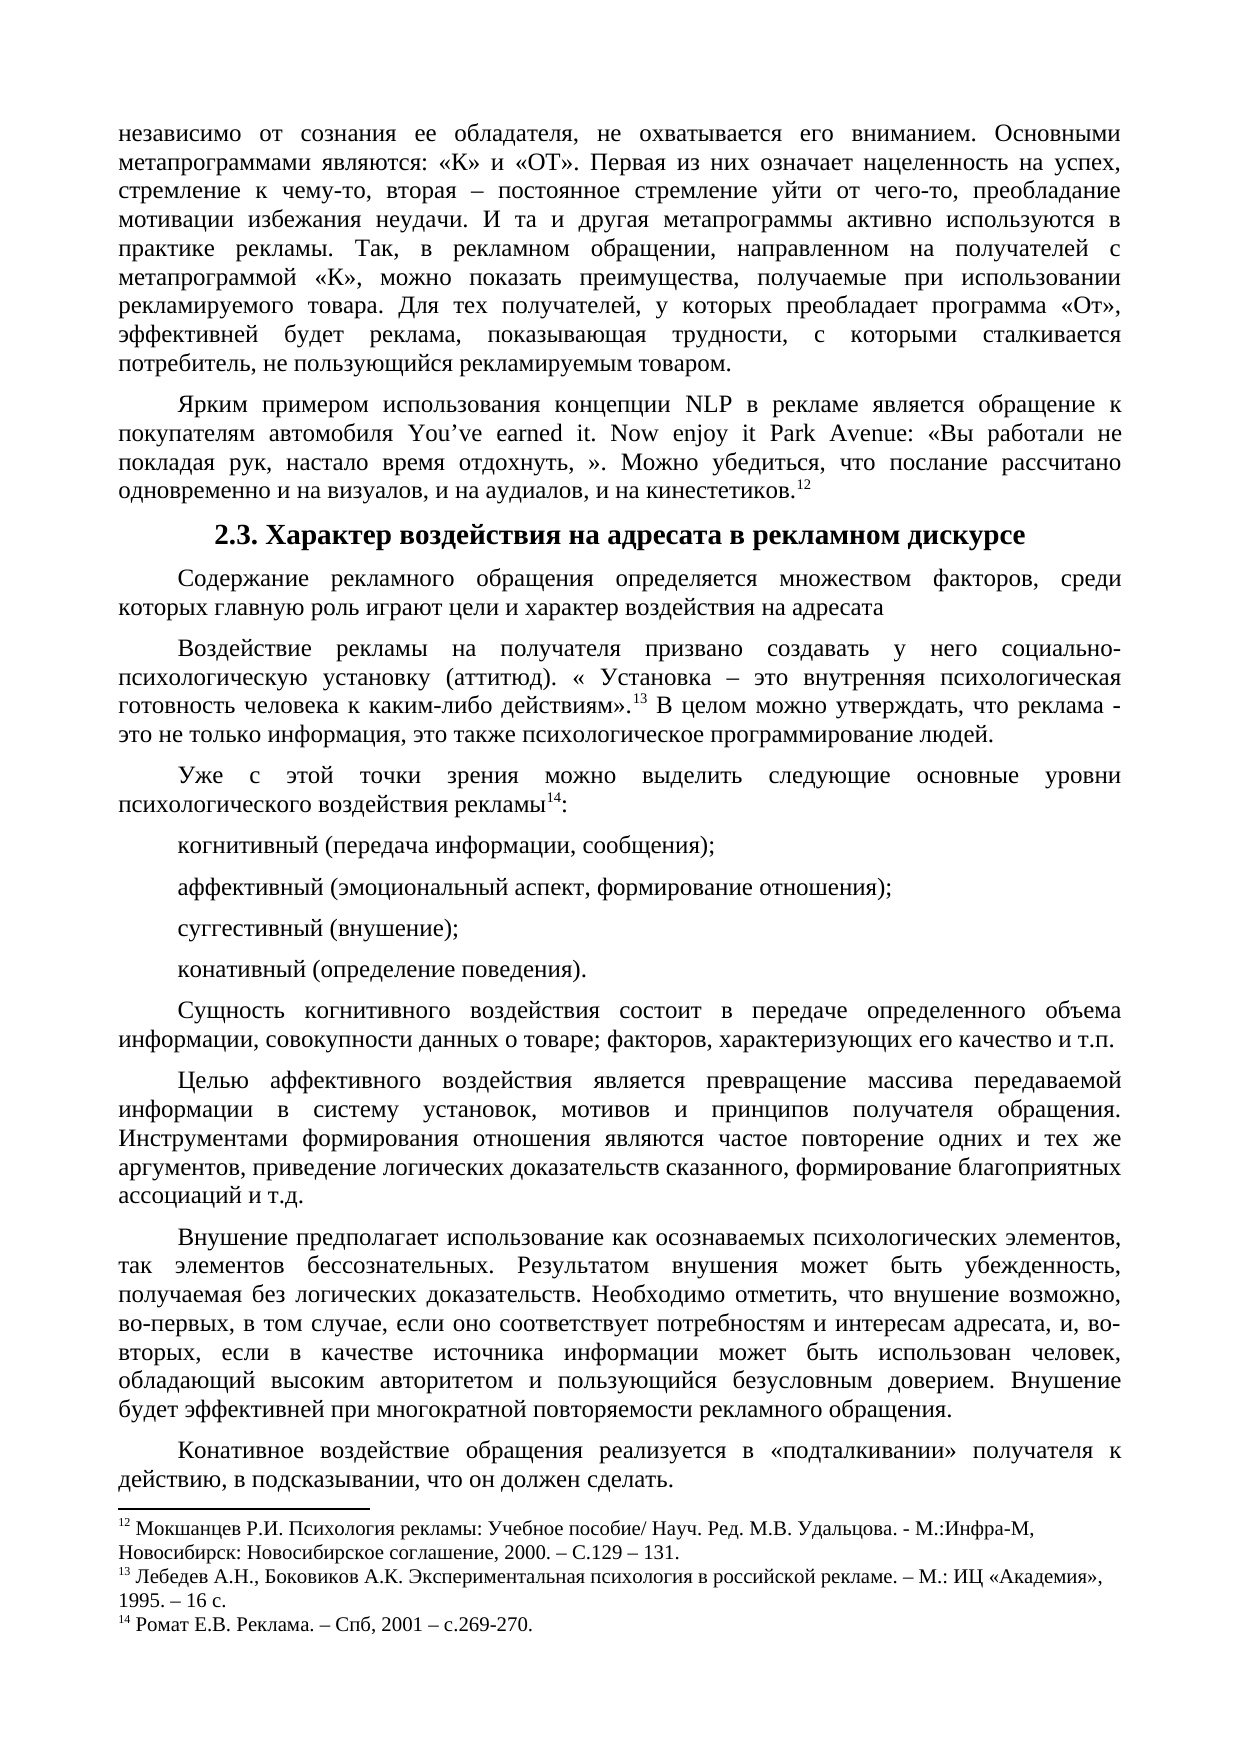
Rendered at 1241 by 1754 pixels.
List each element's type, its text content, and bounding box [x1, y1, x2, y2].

text суггестивный (внушение); [118, 913, 1122, 942]
text 2.3. Характер воздействия на адресата в рекламном дискурсе [118, 517, 1122, 550]
text аффективный (эмоциональный аспект, формирование отношения); [118, 872, 1122, 900]
text Сущность когнитивного воздействия состоит в передаче определенного объема информации, совокупности данных о товаре; факторов, характеризующих его качество и т.п. [118, 995, 1122, 1053]
text Уже с этой точки зрения можно выделить следующие основные уровни психологического воздействия рекламы: [118, 760, 1122, 818]
text Конативное воздействие обращения реализуется в «подталкивании» получателя к действию, в подсказывании, что он должен сделать. [118, 1435, 1122, 1493]
text Ярким примером использования концепции NLP в рекламе является обращение к покупателям автомобиля You’ve earned it. Now enjoy it Park Avenue: «Вы работали не покладая рук, настало время отдохнуть, ». Можно убедиться, что послание рассчитано одновременно и на визуалов, и на аудиалов, и на кинестетиков. [118, 389, 1122, 504]
text когнитивный (передача информации, сообщения); [118, 830, 1122, 859]
text конативный (определение поведения). [118, 954, 1122, 983]
text Внушение предполагает использование как осознаваемых психологических элементов, так элементов бессознательных. Результатом внушения может быть убежденность, получаемая без логических доказательств. Необходимо отметить, что внушение возможно, во-первых, в том случае, если оно соответствует потребностям и интересам адресата, и, во-вторых, если в качестве источника информации может быть использован человек, обладающий высоким авторитетом и пользующийся безусловным доверием. Внушение будет эффективней при многократной повторяемости рекламного обращения. [118, 1222, 1122, 1423]
text Воздействие рекламы на получателя призвано создавать у него социально-психологическую установку (аттитюд). « Установка – это внутренняя психологическая готовность человека к каким-либо действиям». В целом можно утверждать, что реклама - это не только информация, это также психологическое программирование людей. [118, 633, 1122, 748]
text Целью аффективного воздействия является превращение массива передаваемой информации в систему установок, мотивов и принципов получателя обращения. Инструментами формирования отношения являются частое повторение одних и тех же аргументов, приведение логических доказательств сказанного, формирование благоприятных ассоциаций и т.д. [118, 1065, 1122, 1209]
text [118, 118, 1122, 377]
text Содержание рекламного обращения определяется множеством факторов, среди которых главную роль играют цели и характер воздействия на адресата [118, 563, 1122, 620]
